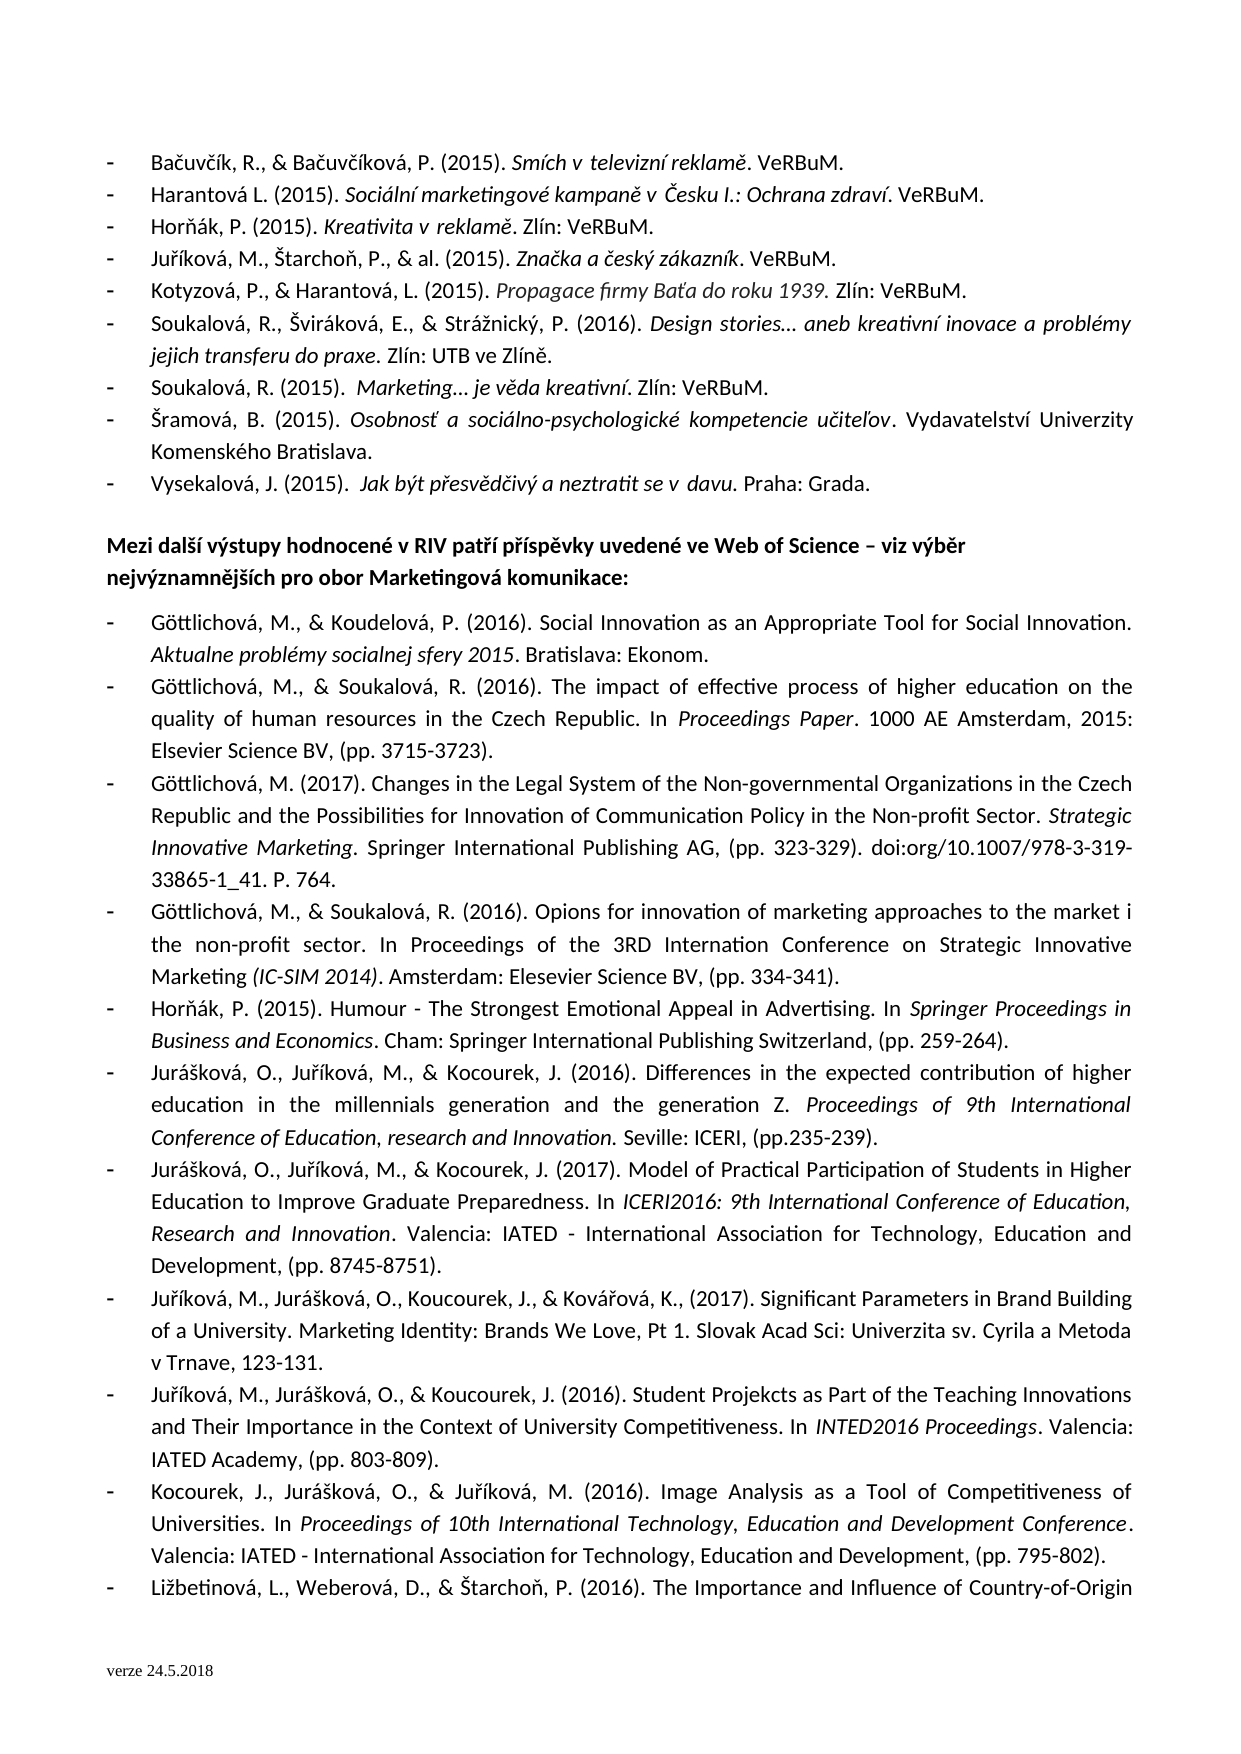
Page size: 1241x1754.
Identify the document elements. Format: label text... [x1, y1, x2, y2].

list Jurášková, O., Juříková, M., & Kocourek, J. (2017). Model of Practical Participation of Students in Higher Education to Improve Graduate Preparedness. In ICERI2016: 9th International Conference of Education, Research and Innovation. Valencia: IATED - International Association for Technology, Education and Development, (pp. 8745-8751). [106, 1155, 1134, 1279]
list Juříková, M., Štarchoň, P., & al. (2015). Značka a český zákazník. VeRBuM. [412, 244, 1134, 272]
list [106, 1573, 1134, 1601]
list Juříková, M., Jurášková, O., Koucourek, J., & Kovářová, K., (2017). Significant Parameters in Brand Building of a University. Marketing Identity: Brands We Love, Pt 1. Slovak Acad Sci: Univerzita sv. Cyrila a Metoda v Trnave, 123-131. [106, 1284, 1134, 1376]
list Göttlichová, M., & Koudelová, P. (2016). Social Innovation as an Appropriate Tool for Social Innovation. Aktualne problémy socialnej sfery 2015. Bratislava: Ekonom. [106, 608, 1134, 668]
list Kotyzová, P., & Harantová, L. (2015). Propagace firmy Baťa do roku 1939. Zlín: VeRBuM. [295, 276, 1134, 304]
list Göttlichová, M., & Soukalová, R. (2016). The impact of effective process of higher education on the quality of human resources in the Czech Republic. In Proceedings Paper. 1000 AE Amsterdam, 2015: Elsevier Science BV, (pp. 3715-3723). [106, 672, 1134, 764]
text Mezi další výstupy hodnocené v RIV patří příspěvky uvedené ve Web of Science – viz výběr nejvýznamnějších pro obor Marketingová komunikace: [106, 531, 1134, 591]
list Šramová, B. (2015). Osobnosť a sociálno-psychologické kompetencie učiteľov. Vydavatelství Univerzity Komenského Bratislava. [106, 405, 1134, 465]
list Soukalová, R. (2015). Marketing… je věda kreativní. Zlín: VeRBuM. [106, 373, 1134, 401]
list Jurášková, O., Juříková, M., & Kocourek, J. (2016). Differences in the expected contribution of higher education in the millennials generation and the generation Z. Proceedings of 9th International Conference of Education, research and Innovation. Seville: ICERI, (pp.235-239). [106, 1058, 1134, 1151]
list Vysekalová, J. (2015). Jak být přesvědčivý a neztratit se v davu. Praha: Grada. [106, 469, 1134, 498]
list Göttlichová, M. (2017). Changes in the Legal System of the Non-governmental Organizations in the Czech Republic and the Possibilities for Innovation of Communication Policy in the Non-profit Sector. Strategic Innovative Marketing. Springer International Publishing AG, (pp. 323-329). doi:org/10.1007/978-3-319-33865-1_41. P. 764. [106, 769, 1134, 893]
list Horňák, P. (2015). Humour - The Strongest Emotional Appeal in Advertising. In Springer Proceedings in Business and Economics. Cham: Springer International Publishing Switzerland, (pp. 259-264). [106, 994, 1134, 1054]
list Soukalová, R., Šviráková, E., & Strážnický, P. (2016). Design stories… aneb kreativní inovace a problémy jejich transferu do praxe. Zlín: UTB ve Zlíně. [106, 309, 1134, 369]
list Juříková, M., Jurášková, O., & Koucourek, J. (2016). Student Projekcts as Part of the Teaching Innovations and Their Importance in the Context of University Competitiveness. In INTED2016 Proceedings. Valencia: IATED Academy, (pp. 803-809). [106, 1380, 1134, 1473]
list Harantová L. (2015). Sociální marketingové kampaně v Česku I.: Ochrana zdraví. VeRBuM. [106, 180, 1134, 208]
list Göttlichová, M., & Soukalová, R. (2016). Opions for innovation of marketing approaches to the market i the non-profit sector. In Proceedings of the 3RD Internation Conference on Strategic Innovative Marketing (IC-SIM 2014). Amsterdam: Elesevier Science BV, (pp. 334-341). [106, 897, 1134, 990]
list Bačuvčík, R., & Bačuvčíková, P. (2015). Smích v televizní reklamě. VeRBuM. [287, 148, 1134, 176]
list Bačuvčík, R., & Bačuvčíková, P. (2015). Smích v televizní reklamě. VeRBuM. [106, 148, 272, 176]
list Kocourek, J., Jurášková, O., & Juříková, M. (2016). Image Analysis as a Tool of Competitiveness of Universities. In Proceedings of 10th International Technology, Education and Development Conference. Valencia: IATED - International Association for Technology, Education and Development, (pp. 795-802). [106, 1477, 1134, 1569]
list Juříková, M., Štarchoň, P., & al. (2015). Značka a český zákazník. VeRBuM. [106, 244, 397, 272]
list Horňák, P. (2015). Kreativita v reklamě. Zlín: VeRBuM. [106, 212, 1134, 240]
